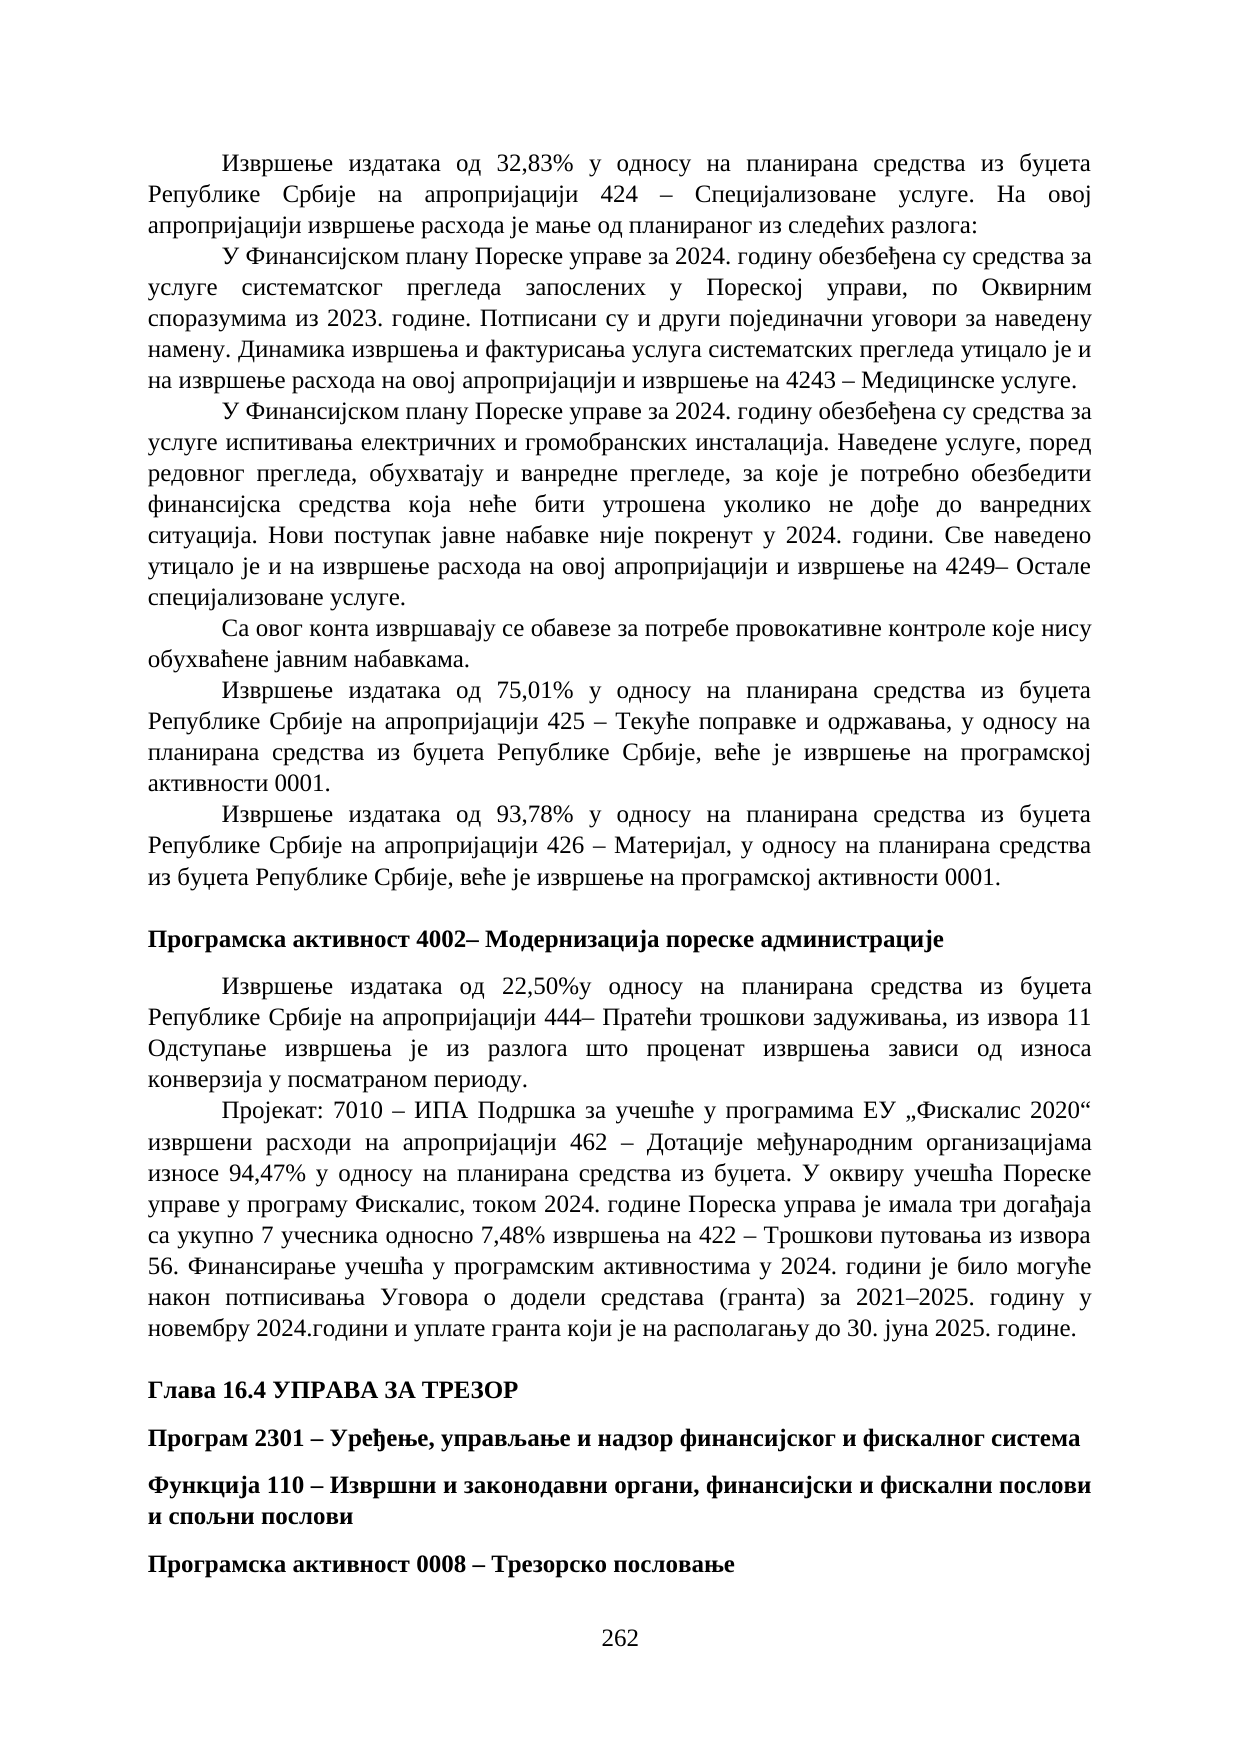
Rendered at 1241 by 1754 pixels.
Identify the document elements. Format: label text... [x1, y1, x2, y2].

text Извршење издатака од 32,83% у односу на планирана средства из буџета Републике Србије на апропријацији 424 – Специјализоване услуге. На овој апропријацији извршење расхода је мање од планираног из следећих разлога: [148, 148, 1093, 238]
text Функција 110 – Извршни и законодавни органи, финансијски и фискални послови и спољни послови [148, 1470, 1093, 1530]
text Програмска активност 4002– Модернизација пореске администрације [148, 924, 1093, 952]
text Програмска активност 0008 – Трезорско пословање [148, 1549, 1093, 1578]
text Извршење издатака од 75,01% у односу на планирана средства из буџета Републике Србије на апропријацији 425 – Текуће поправке и одржавања, у односу на планирана средства из буџета Републике Србије, веће је извршење на програмској активности 0001. [148, 675, 1093, 797]
text Извршење издатака од 93,78% у односу на планирана средства из буџета Републике Србије на апропријацији 426 – Материјал, у односу на планирана средства из буџета Републике Србије, веће је извршење на програмској активности 0001. [148, 799, 1093, 890]
text Са овог конта извршавају се обавезе за потребе провокативне контроле које нису обухваћене јавним набавкама. [148, 613, 1093, 673]
text Програм 2301 – Уређење, управљање и надзор финансијског и фискалног система [148, 1423, 1093, 1451]
text У Финансијском плану Пореске управе за 2024. годину обезбеђена су средства за услуге испитивања електричних и громобранских инсталација. Наведене услуге, поред редовног прегледа, обухватају и ванредне прегледе, за које је потребно обезбедити финансијска средства која неће бити утрошена уколико не дође до ванредних ситуација. Нови поступак јавне набавке није покренут у 2024. години. Све наведено утицало је и на извршење расхода на овој апропријацији и извршење на 4249– Остале специјализоване услуге. [148, 396, 1093, 611]
text Пројекат: 7010 – ИПА Подршка за учешће у програмима ЕУ „Фискалис 2020“ извршени расходи на апропријацији 462 – Дотације међународним организацијама износе 94,47% у односу на планирана средства из буџета. У оквиру учешћа Пореске управе у програму Фискалис, током 2024. године Пореска управа је имала три догађаја са укупно 7 учесника односно 7,48% извршења на 422 – Трошкови путовања из извора 56. Финансирање учешћа у програмским активностима у 2024. години је било могуће након потписивања Уговора о додели средстава (гранта) за 2021–2025. годину у новембру 2024.години и уплате гранта који је на располагању до 30. јуна 2025. године. [148, 1096, 1093, 1342]
text У Финансијском плану Пореске управе за 2024. годину обезбеђена су средства за услугe систематског прегледа запослених у Пореској управи, по Оквирним споразумима из 2023. године. Потписани су и други појединачни уговори за наведену намену. Динамика извршења и фактурисања услуга систематских прегледа утицало је и на извршење расхода на овој апропријацији и извршење на 4243 – Медицинске услуге. [148, 241, 1093, 394]
text Извршење издатака од 22,50%у односу на планирана средства из буџета Републике Србије на апропријацији 444– Пратећи трошкови задуживања, из извора 11 Одступање извршења је из разлога што проценaт извршења зависи од износа конверзија у посматраном периоду. [148, 971, 1093, 1093]
text Глава 16.4 УПРАВА ЗА ТРЕЗОР [148, 1375, 1093, 1404]
